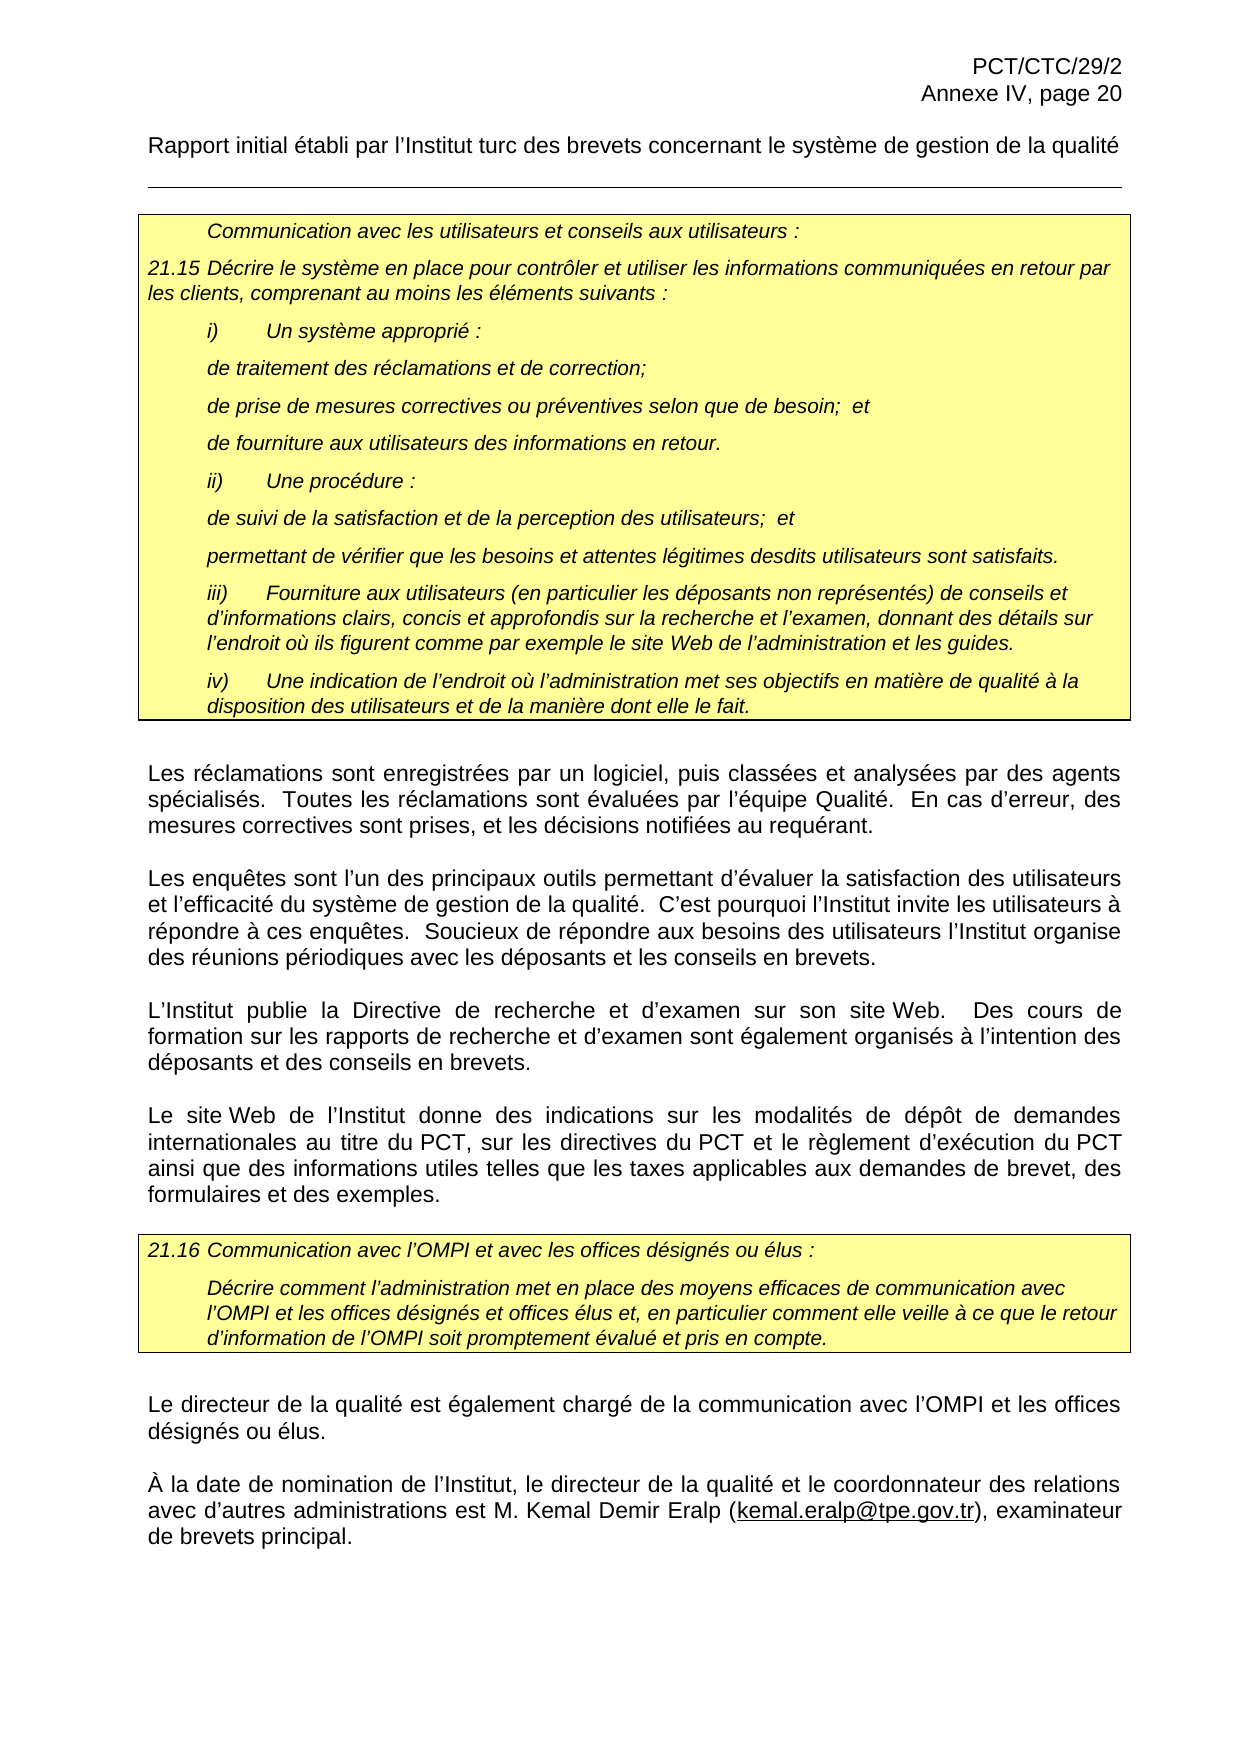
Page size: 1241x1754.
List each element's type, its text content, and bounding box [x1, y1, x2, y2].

text Les enquêtes sont l’un des principaux outils permettant d’évaluer la satisfaction des utilisateurs et l’efficacité du système de gestion de la qualité. C’est pourquoi l’Institut invite les utilisateurs à répondre à ces enquêtes. Soucieux de répondre aux besoins des utilisateurs l’Institut organise des réunions périodiques avec les déposants et les conseils en brevets. [148, 865, 1122, 970]
text Le directeur de la qualité est également chargé de la communication avec l’OMPI et les offices désignés ou élus. [148, 1391, 1122, 1444]
text i) Un système approprié : [139, 314, 1130, 342]
text Décrire comment l’administration met en place des moyens efficaces de communication avec l’OMPI et les offices désignés et offices élus et, en particulier comment elle veille à ce que le retour d’information de l’OMPI soit promptement évalué et pris en compte. [139, 1271, 1130, 1352]
text 21.15 Décrire le système en place pour contrôler et utiliser les informations communiquées en retour par les clients, comprenant au moins les éléments suivants : [139, 252, 1130, 305]
text Communication avec les utilisateurs et conseils aux utilisateurs : [139, 215, 1130, 242]
text Les réclamations sont enregistrées par un logiciel, puis classées et analysées par des agents spécialisés. Toutes les réclamations sont évaluées par l’équipe Qualité. En cas d’erreur, des mesures correctives sont prises, et les décisions notifiées au requérant. [148, 759, 1122, 838]
text iv) Une indication de l’endroit où l’administration met ses objectifs en matière de qualité à la disposition des utilisateurs et de la manière dont elle le fait. [139, 664, 1130, 719]
text ii) Une procédure : [139, 464, 1130, 492]
text de suivi de la satisfaction et de la perception des utilisateurs; et [139, 502, 1130, 530]
text À la date de nomination de l’Institut, le directeur de la qualité et le coordonnateur des relations avec d’autres administrations est M. Kemal Demir Eralp (kemal.eralp@tpe.gov.tr), examinateur de brevets principal. [148, 1471, 1122, 1549]
text de fourniture aux utilisateurs des informations en retour. [139, 427, 1130, 455]
text de prise de mesures correctives ou préventives selon que de besoin; et [139, 389, 1130, 417]
text L’Institut publie la Directive de recherche et d’examen sur son site Web. Des cours de formation sur les rapports de recherche et d’examen sont également organisés à l’intention des déposants et des conseils en brevets. [148, 997, 1122, 1076]
text 21.16 Communication avec l’OMPI et avec les offices désignés ou élus : [139, 1235, 1130, 1262]
text de traitement des réclamations et de correction; [139, 352, 1130, 380]
text iii) Fourniture aux utilisateurs (en particulier les déposants non représentés) de conseils et d’informations clairs, concis et approfondis sur la recherche et l’examen, donnant des détails sur l’endroit où ils figurent comme par exemple le site Web de l’administration et les guides. [139, 577, 1130, 655]
text Le site Web de l’Institut donne des indications sur les modalités de dépôt de demandes internationales au titre du PCT, sur les directives du PCT et le règlement d’exécution du PCT ainsi que des informations utiles telles que les taxes applicables aux demandes de brevet, des formulaires et des exemples. [148, 1102, 1122, 1207]
text permettant de vérifier que les besoins et attentes légitimes desdits utilisateurs sont satisfaits. [139, 539, 1130, 567]
